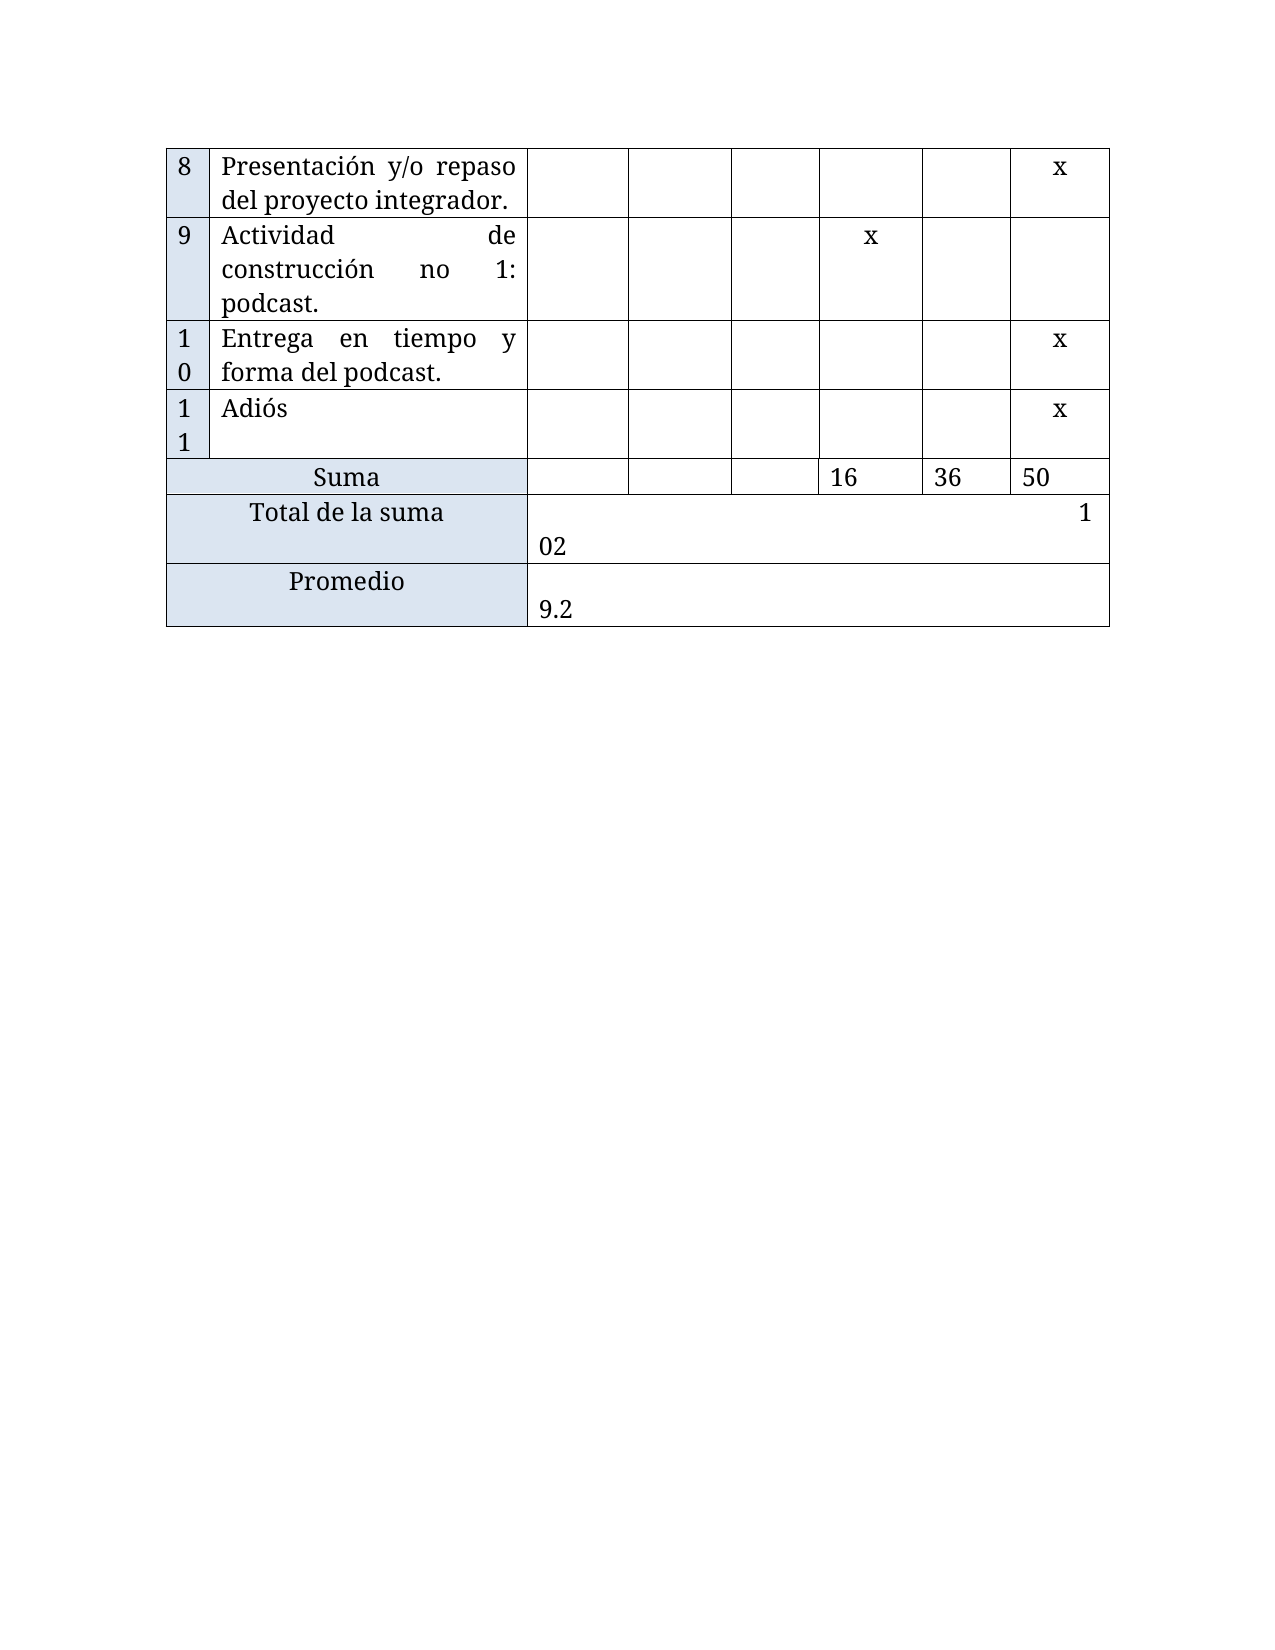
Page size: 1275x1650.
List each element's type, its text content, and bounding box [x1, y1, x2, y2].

table_cell 36 [923, 459, 1010, 493]
table_cell [528, 149, 628, 217]
table_cell 10 [167, 321, 209, 389]
table_cell [732, 459, 818, 493]
table_cell [528, 459, 628, 493]
table_cell Entrega en tiempo y forma del podcast. [210, 321, 527, 389]
table_cell 8 [167, 149, 209, 217]
table_cell x [1011, 390, 1109, 458]
table_cell 9.2 [528, 564, 1109, 626]
table_cell 16 [819, 459, 922, 493]
table_cell [528, 321, 628, 389]
table_cell [820, 149, 922, 217]
table_cell [629, 321, 731, 389]
table_cell Total de la suma [167, 495, 527, 563]
table_cell Actividad de construcción no 1: podcast. [210, 218, 527, 320]
table_cell x [820, 218, 922, 320]
table_cell [528, 218, 628, 320]
table_cell [629, 459, 731, 493]
table_cell [820, 321, 922, 389]
table_cell [732, 390, 819, 458]
table_cell [820, 390, 922, 458]
table_cell [528, 390, 628, 458]
table_cell x [1011, 321, 1109, 389]
table_cell [923, 390, 1010, 458]
table_cell x [1011, 149, 1109, 217]
table_cell 50 [1011, 459, 1109, 493]
table_cell [923, 321, 1010, 389]
table_cell [923, 149, 1010, 217]
table_cell Presentación y/o repaso del proyecto integrador. [210, 149, 527, 217]
table_cell [629, 218, 731, 320]
table_cell [732, 149, 819, 217]
table_cell [732, 321, 819, 389]
table_cell [629, 390, 731, 458]
table_cell [732, 218, 819, 320]
table_cell 11 [167, 390, 209, 458]
table_cell 9 [167, 218, 209, 320]
table_cell Promedio [167, 564, 527, 626]
table_cell Suma [167, 459, 527, 493]
table_cell 102 [528, 495, 1109, 563]
table_cell Adiós [210, 390, 527, 458]
table_cell [1011, 218, 1109, 320]
table_cell [923, 218, 1010, 320]
table_cell [629, 149, 731, 217]
